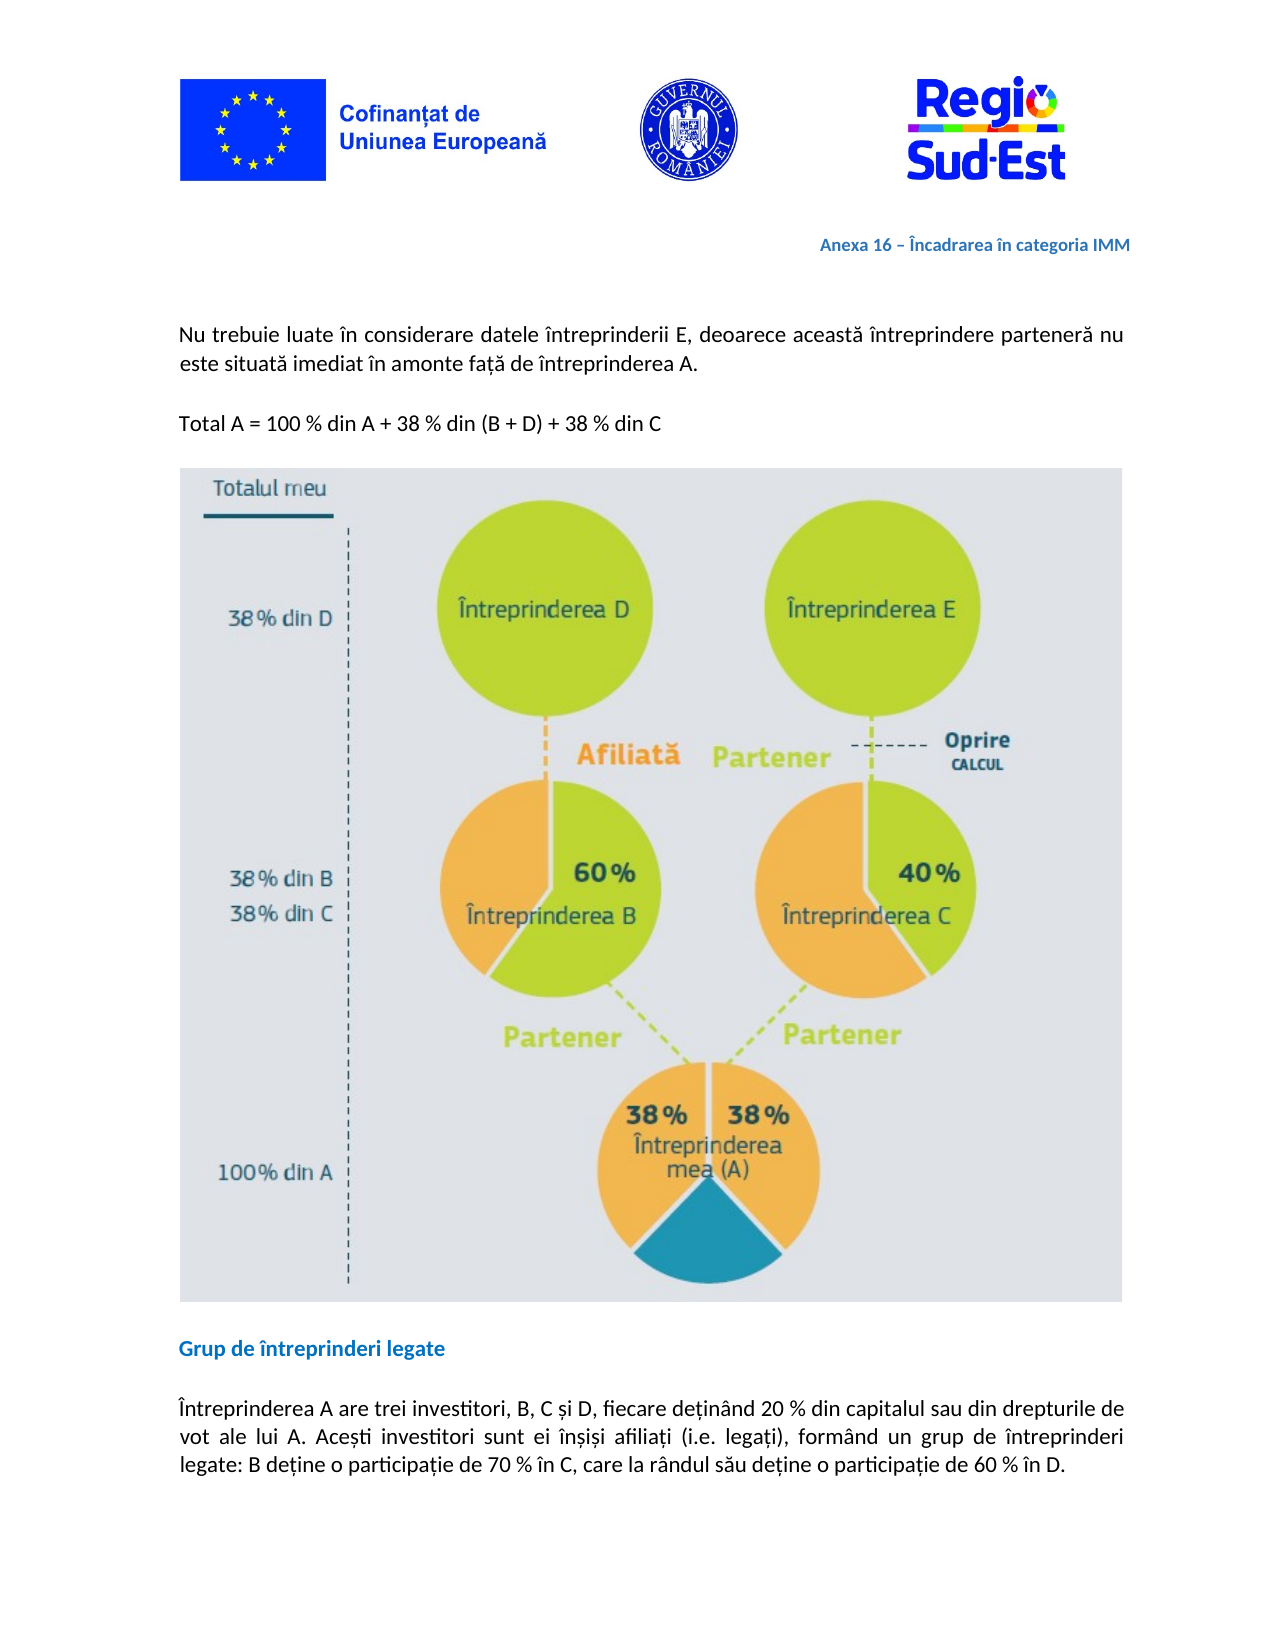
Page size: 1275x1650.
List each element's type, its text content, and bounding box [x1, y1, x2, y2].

picture [180, 76, 1066, 182]
picture [180, 468, 1123, 1302]
subtitle Grup de întreprinderi legate [178, 1334, 1131, 1362]
text Întreprinderea A are trei investitori, B, C și D, fiecare deținând 20 % din capitalul sau din drepturile de vot ale lui A. Acești investitori sunt ei înșiși afiliați (i.e. legați), formând un grup de întreprinderi legate: B deține o participație de 70 % în C, care la rândul său deține o participație de 60 % în D. [178, 1395, 1127, 1478]
text Total A = 100 % din A + 38 % din (B + D) + 38 % din C [178, 409, 1126, 437]
text Nu trebuie luate în considerare datele întreprinderii E, deoarece această întreprindere parteneră nu este situată imediat în amonte față de întreprinderea A. [178, 320, 1126, 377]
